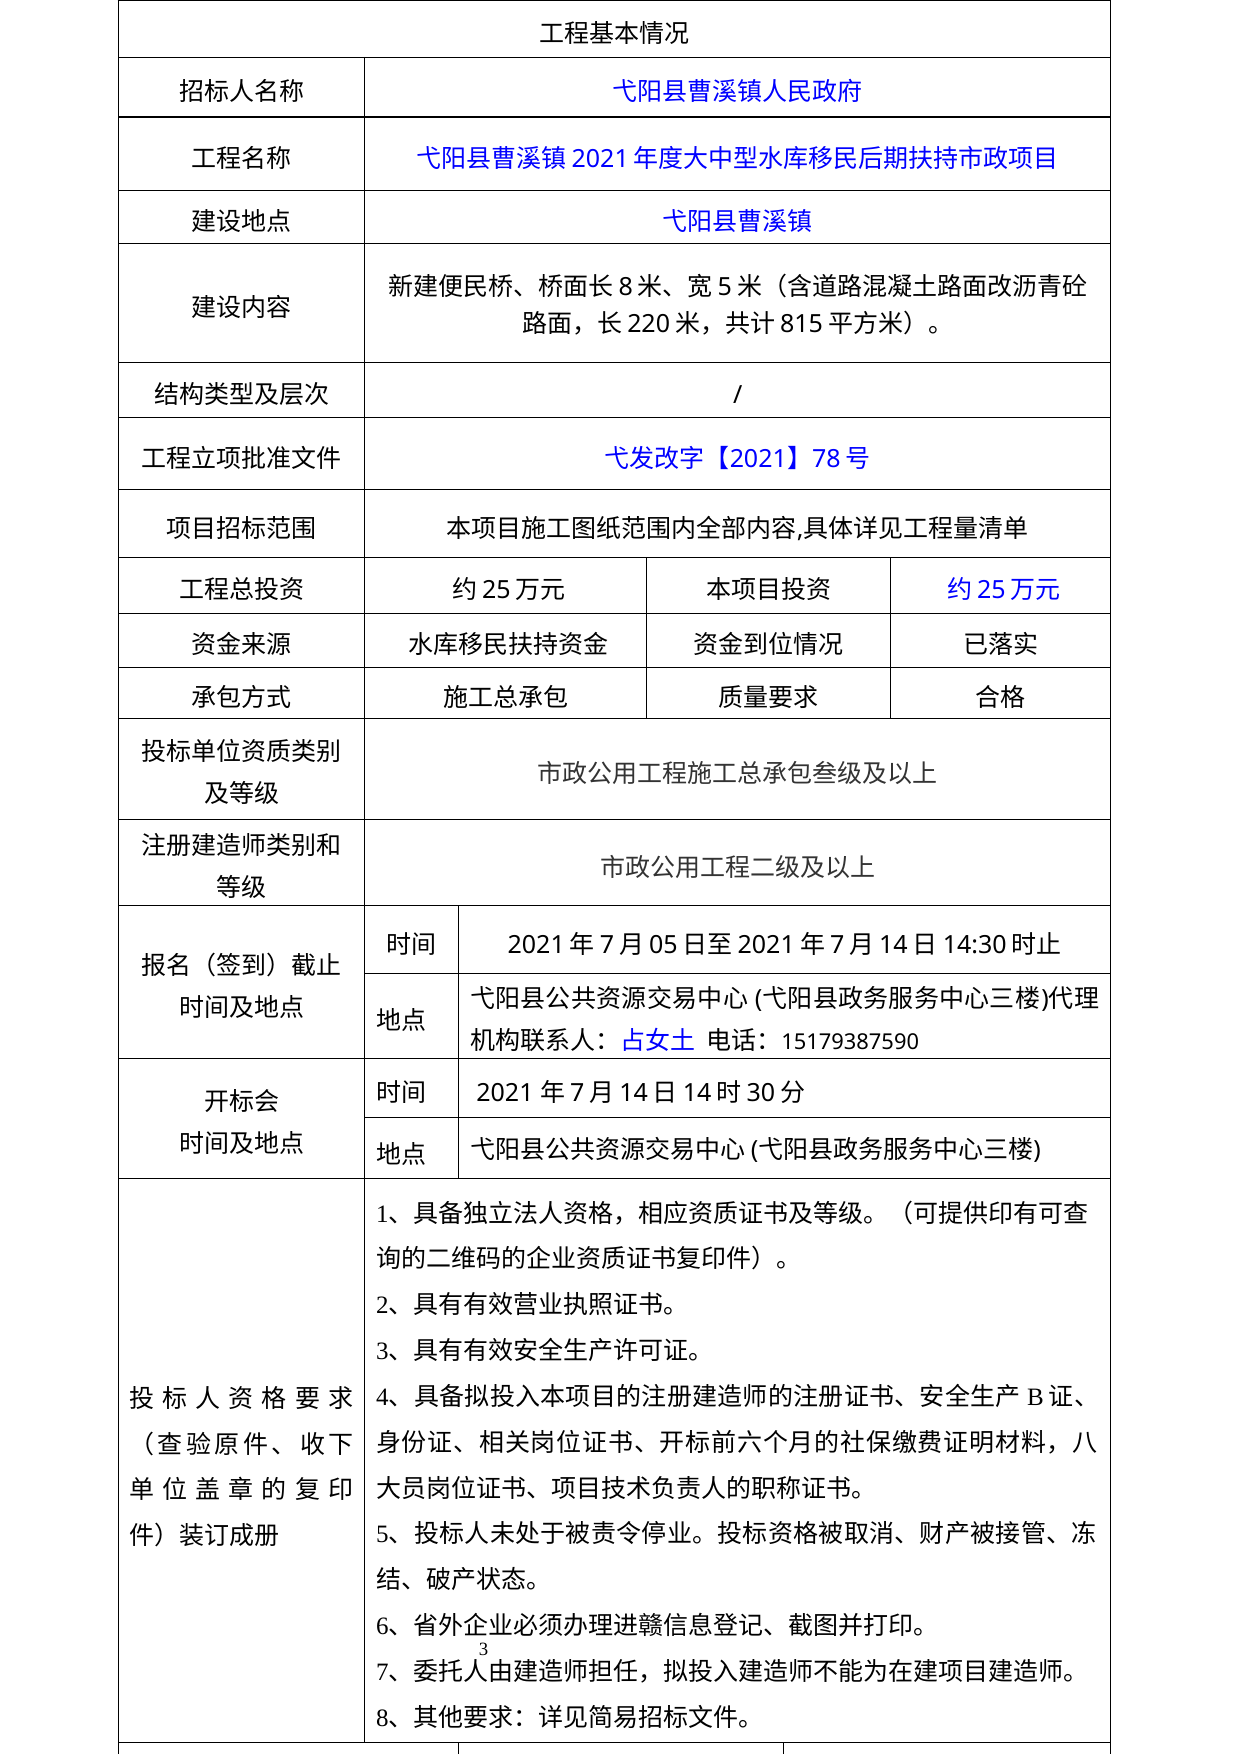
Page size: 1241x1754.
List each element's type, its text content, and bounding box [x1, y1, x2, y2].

table_header 工程基本情况 [119, 1, 1110, 57]
table_cell 投标单位资质类别及等级 [119, 719, 364, 819]
table_cell 结构类型及层次 [119, 363, 364, 417]
table_cell 时间 [365, 1059, 458, 1117]
table_cell 2021 年7月14日14时30分 [459, 1059, 1110, 1117]
table_cell 报名（签到）截止时间及地点 [119, 906, 364, 1058]
table_cell 资金来源 [119, 614, 364, 667]
table_cell 1、具备独立法人资格，相应资质证书及等级。（可提供印有可查询的二维码的企业资质证书复印件）。 2、具有有效营业执照证书。 3、具有有效安全生产许可证。 4、具备拟投入本项目的注册建造师的注册证书、安全生产B证、身份证、相关岗位证书、开标前六个月的社保缴费证明材料，八大员岗位证书、项目技术负责人的职称证书。 5、投标人未处于被责令停业。投标资格被取消、财产被接管、冻结、破产状态。 6、省外企业必须办理进赣信息登记、截图并打印。 7、委托人由建造师担任，拟投入建造师不能为在建项目建造师。 8、其他要求：详见简易招标文件。 [365, 1179, 1110, 1742]
table_cell 约25万元 [365, 558, 646, 612]
table_cell 施工总承包 [365, 668, 646, 718]
table_cell 建设内容 [119, 244, 364, 362]
table_cell 已落实 [891, 614, 1110, 667]
table_cell 项目招标范围 [119, 490, 364, 557]
table_cell / [365, 363, 1110, 417]
table_cell 资金到位情况 [647, 614, 890, 667]
table_cell 市政公用工程二级及以上 [365, 820, 1110, 905]
table_cell 开标会 时间及地点 [119, 1059, 364, 1177]
table_cell 时间 [365, 906, 458, 973]
table_cell 招标人名称 [119, 58, 364, 116]
table_cell 合格 [891, 668, 1110, 718]
table_cell 工程名称 [119, 118, 364, 190]
table_cell 弋阳县公共资源交易中心 (弋阳县政务服务中心三楼) [459, 1118, 1110, 1177]
table_cell 新建便民桥、桥面长8米、宽5米（含道路混凝土路面改沥青砼路面，长220米，共计815平方米）。 [365, 244, 1110, 362]
table_cell 地点 [365, 1118, 458, 1177]
table_cell 地点 [365, 974, 458, 1058]
table_cell 工程立项批准文件 [119, 418, 364, 489]
table_cell 质量要求 [647, 668, 890, 718]
table_cell 注册建造师类别和等级 [119, 820, 364, 905]
table_cell 2021年7月05日至2021年7月14日14:30时止 [459, 906, 1110, 973]
table_cell 弋阳县公共资源交易中心 (弋阳县政务服务中心三楼)代理机构联系人：占女土 电话：15179387590 [459, 974, 1110, 1058]
table_cell 建设地点 [119, 191, 364, 243]
table_cell 投标人资格要求（查验原件、收下单位盖章的复印件）装订成册 [119, 1179, 364, 1742]
table_cell 本项目投资 [647, 558, 890, 612]
table_cell 承包方式 [119, 668, 364, 718]
table_cell 工程总投资 [119, 558, 364, 612]
table_cell 弋阳县曹溪镇 [365, 191, 1110, 243]
table_cell 本项目施工图纸范围内全部内容,具体详见工程量清单 [365, 490, 1110, 557]
table_cell 弋阳县曹溪镇人民政府 [365, 58, 1110, 116]
table_cell 约25万元 [891, 558, 1110, 612]
table_cell 市政公用工程施工总承包叁级及以上 [365, 719, 1110, 819]
table_cell 弋阳县曹溪镇2021年度大中型水库移民后期扶持市政项目 [365, 118, 1110, 190]
table_cell 弋发改字【2021】78号 [365, 418, 1110, 489]
table_cell 水库移民扶持资金 [365, 614, 646, 667]
